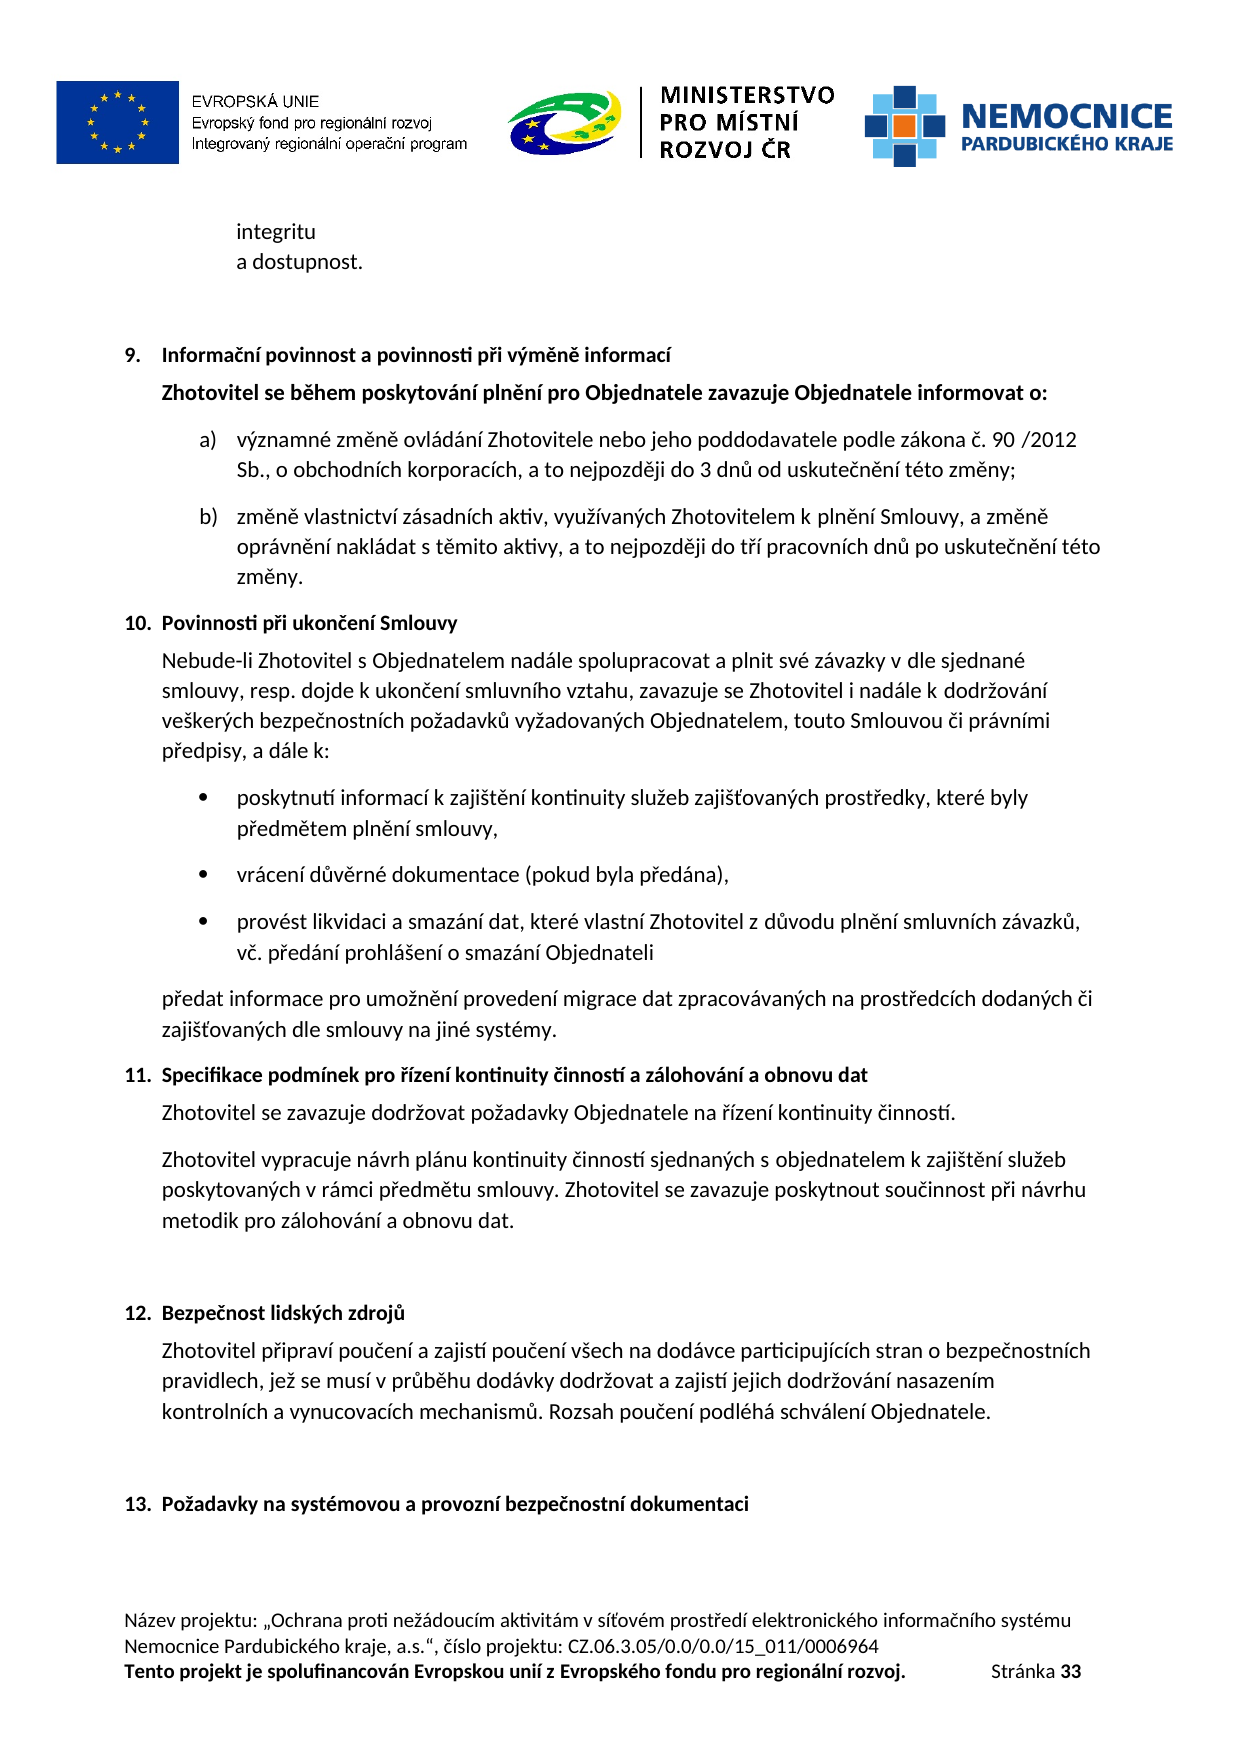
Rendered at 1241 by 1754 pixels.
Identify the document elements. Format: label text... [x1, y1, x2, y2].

picture [863, 84, 1173, 168]
list provést likvidaci a smazání dat, které vlastní Zhotovitel z důvodu plnění smluvních závazků, vč. předání prohlášení o smazání Objednateli [199, 907, 1104, 966]
list Informační povinnost a povinnosti při výměně informací [124, 341, 1104, 368]
list vrácení důvěrné dokumentace (pokud byla předána), [199, 861, 1104, 888]
picture [29, 52, 861, 191]
text Zhotovitel připraví poučení a zajistí poučení všech na dodávce participujících stran o bezpečnostních pravidlech, jež se musí v průběhu dodávky dodržovat a zajistí jejich dodržování nasazením kontrolních a vynucovacích mechanismů. Rozsah poučení podléhá schválení Objednatele. [162, 1336, 1104, 1425]
text Zhotovitel se zavazuje dodržovat požadavky Objednatele na řízení kontinuity činností. [162, 1098, 1104, 1126]
list Specifikace podmínek pro řízení kontinuity činností a zálohování a obnovu dat [124, 1062, 1104, 1088]
list Požadavky na systémovou a provozní bezpečnostní dokumentaci [124, 1491, 1104, 1517]
list Povinnosti při ukončení Smlouvy [124, 609, 1104, 636]
list významné změně ovládání Zhotovitele nebo jeho poddodavatele podle zákona č. 90 /2012 Sb., o obchodních korporacích, a to nejpozději do 3 dnů od uskutečnění této změny; [199, 425, 1104, 483]
list Bezpečnost lidských zdrojů [124, 1299, 1104, 1326]
text Nebude-li Zhotovitel s Objednatelem nadále spolupracovat a plnit své závazky v dle sjednané smlouvy, resp. dojde k ukončení smluvního vztahu, zavazuje se Zhotovitel i nadále k dodržování veškerých bezpečnostních požadavků vyžadovaných Objednatelem, touto Smlouvou či právními předpisy, a dále k: [162, 646, 1104, 764]
text Zhotovitel vypracuje návrh plánu kontinuity činností sjednaných s objednatelem k zajištění služeb poskytovaných v rámci předmětu smlouvy. Zhotovitel se zavazuje poskytnout součinnost při návrhu metodik pro zálohování a obnovu dat. [162, 1145, 1104, 1234]
list poskytnutí informací k zajištění kontinuity služeb zajišťovaných prostředky, které byly předmětem plnění smlouvy, [199, 783, 1104, 842]
list změně vlastnictví zásadních aktiv, využívaných Zhotovitelem k plnění Smlouvy, a změně oprávnění nakládat s těmito aktivy, a to nejpozději do tří pracovních dnů po uskutečnění této změny. [199, 502, 1104, 590]
text Zhotovitel se během poskytování plnění pro Objednatele zavazuje Objednatele informovat o: [162, 378, 1104, 406]
text předat informace pro umožnění provedení migrace dat zpracovávaných na prostředcích dodaných či zajišťovaných dle smlouvy na jiné systémy. [162, 984, 1104, 1043]
